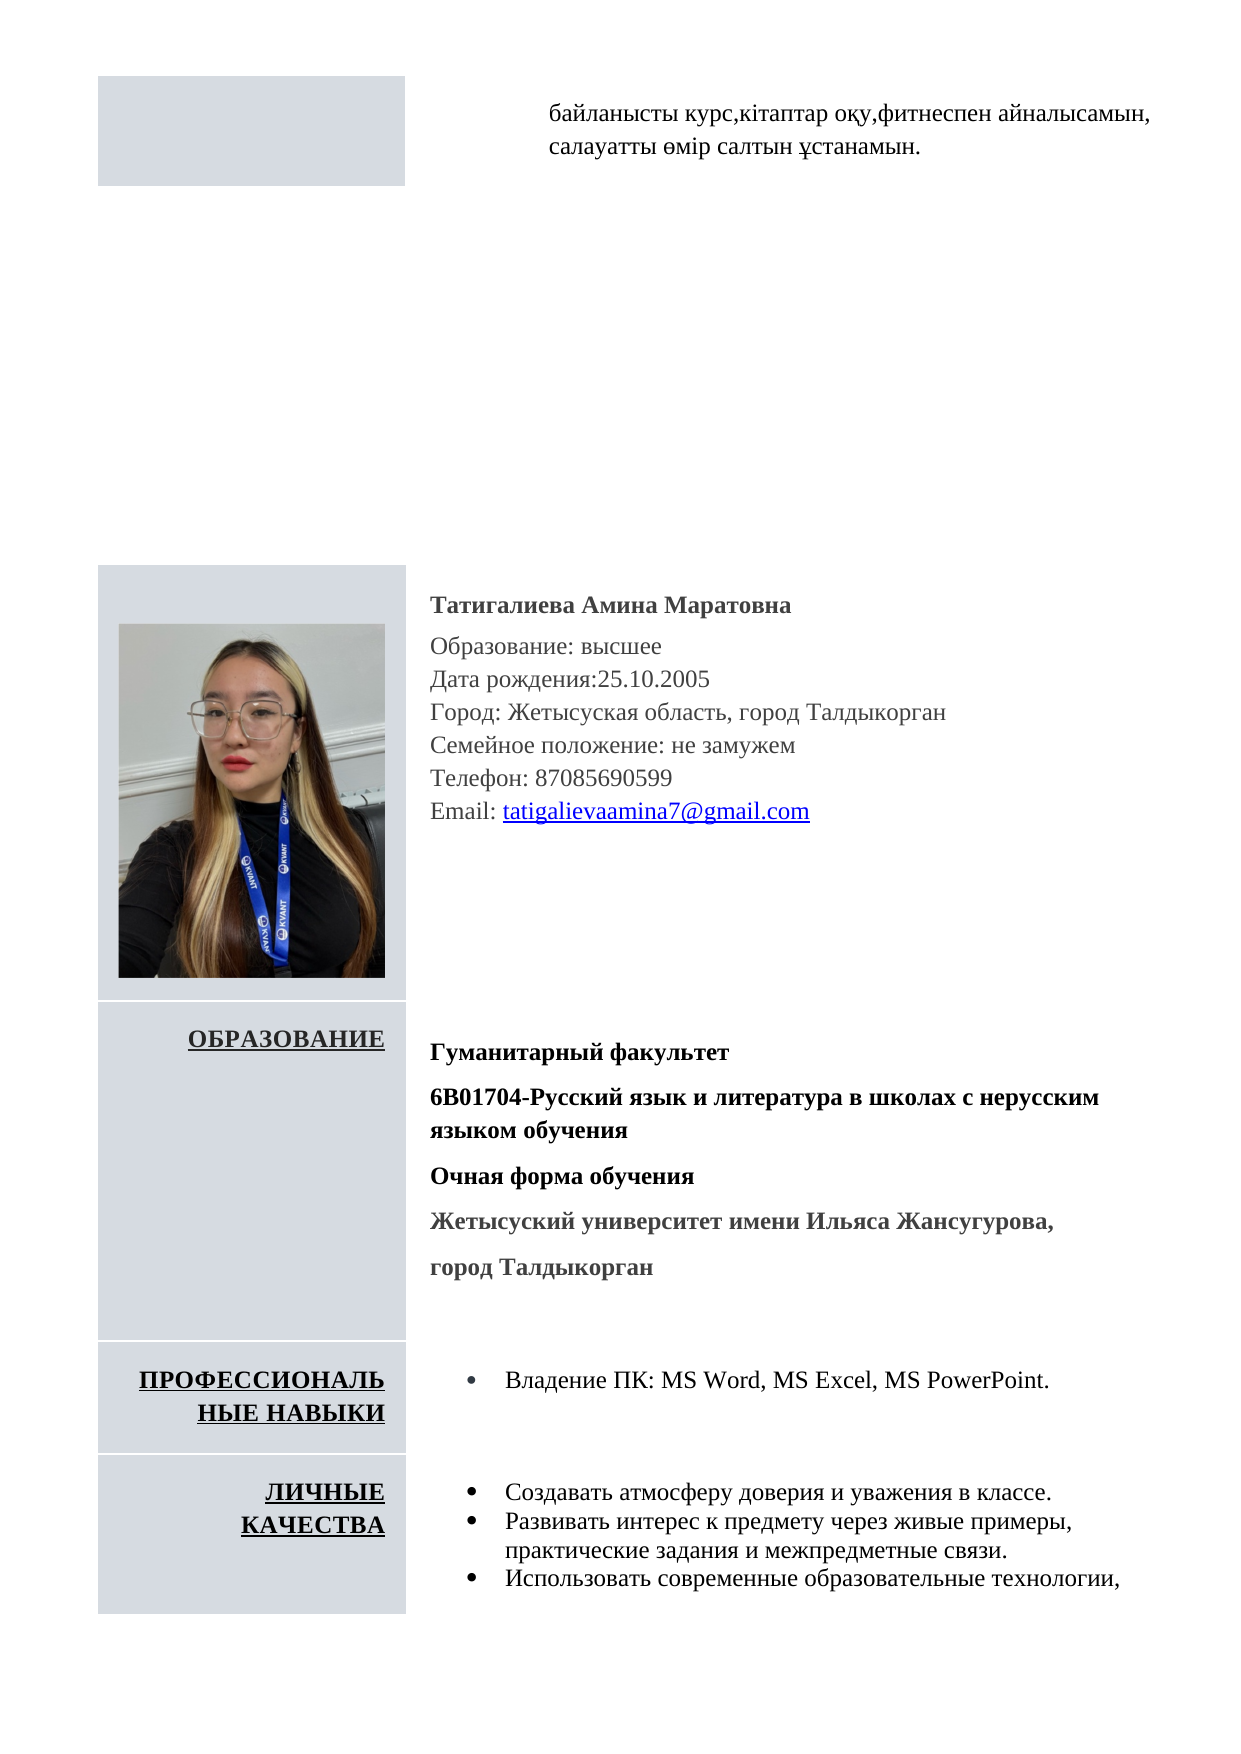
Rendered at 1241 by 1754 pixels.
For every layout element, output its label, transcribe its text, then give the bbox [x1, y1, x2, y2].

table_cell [407, 76, 1206, 186]
table_cell ЛИЧНЫЕ КАЧЕСТВА [98, 1455, 406, 1614]
table_cell ОБРАЗОВАНИЕ [98, 1002, 406, 1340]
table_cell Гуманитарный факультет 6B01704-Русский язык и литература в школах с нерусским языком обучения Очная форма обучения Жетысуский университет имени Ильяса Жансугурова, город Талдыкорган [409, 1002, 1206, 1340]
table_cell ҚОСЫМША АҚПАРАТ: [98, 76, 405, 186]
table_header Татигалиева Амина Маратовна Образование: высшее Дата рождения:25.10.2005 Город: Жетысуская область, город Талдыкорган Семейное положение: не замужем Телефон: 87085690599 Email: tatigalievaamina7@gmail.com [409, 568, 1206, 1000]
table_header [98, 565, 406, 1000]
table_cell ПРОФЕССИОНАЛЬНЫЕ НАВЫКИ [98, 1342, 406, 1453]
picture [119, 624, 385, 977]
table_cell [409, 1455, 1206, 1614]
table_cell Владение ПК: MS Word, MS Excel, MS PowerPoint. [409, 1342, 1206, 1453]
